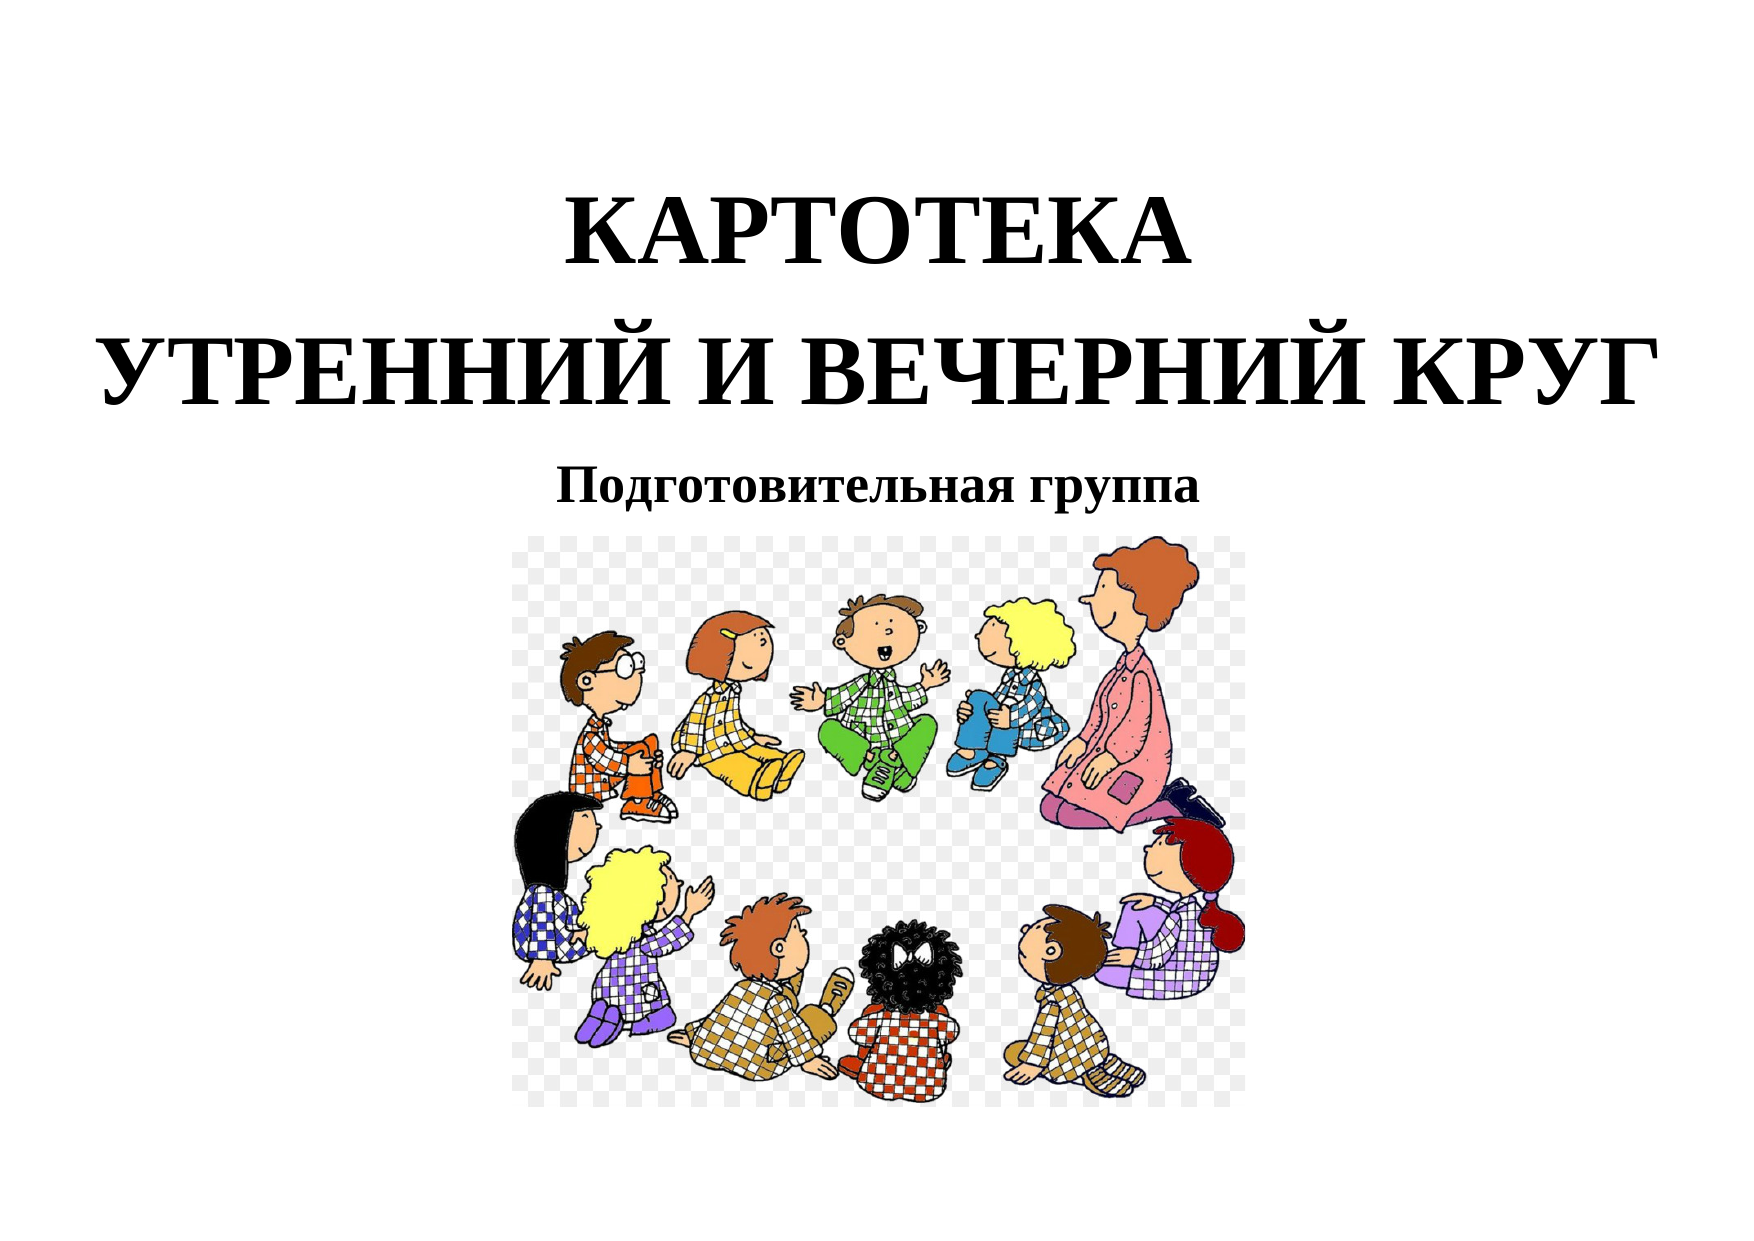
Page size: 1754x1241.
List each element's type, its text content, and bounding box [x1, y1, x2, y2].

text Подготовительная группа [29, 452, 1728, 514]
text КАРТОТЕКА [29, 170, 1728, 285]
picture [512, 536, 1246, 1107]
text УТРЕННИЙ И ВЕЧЕРНИЙ КРУГ [29, 311, 1728, 426]
